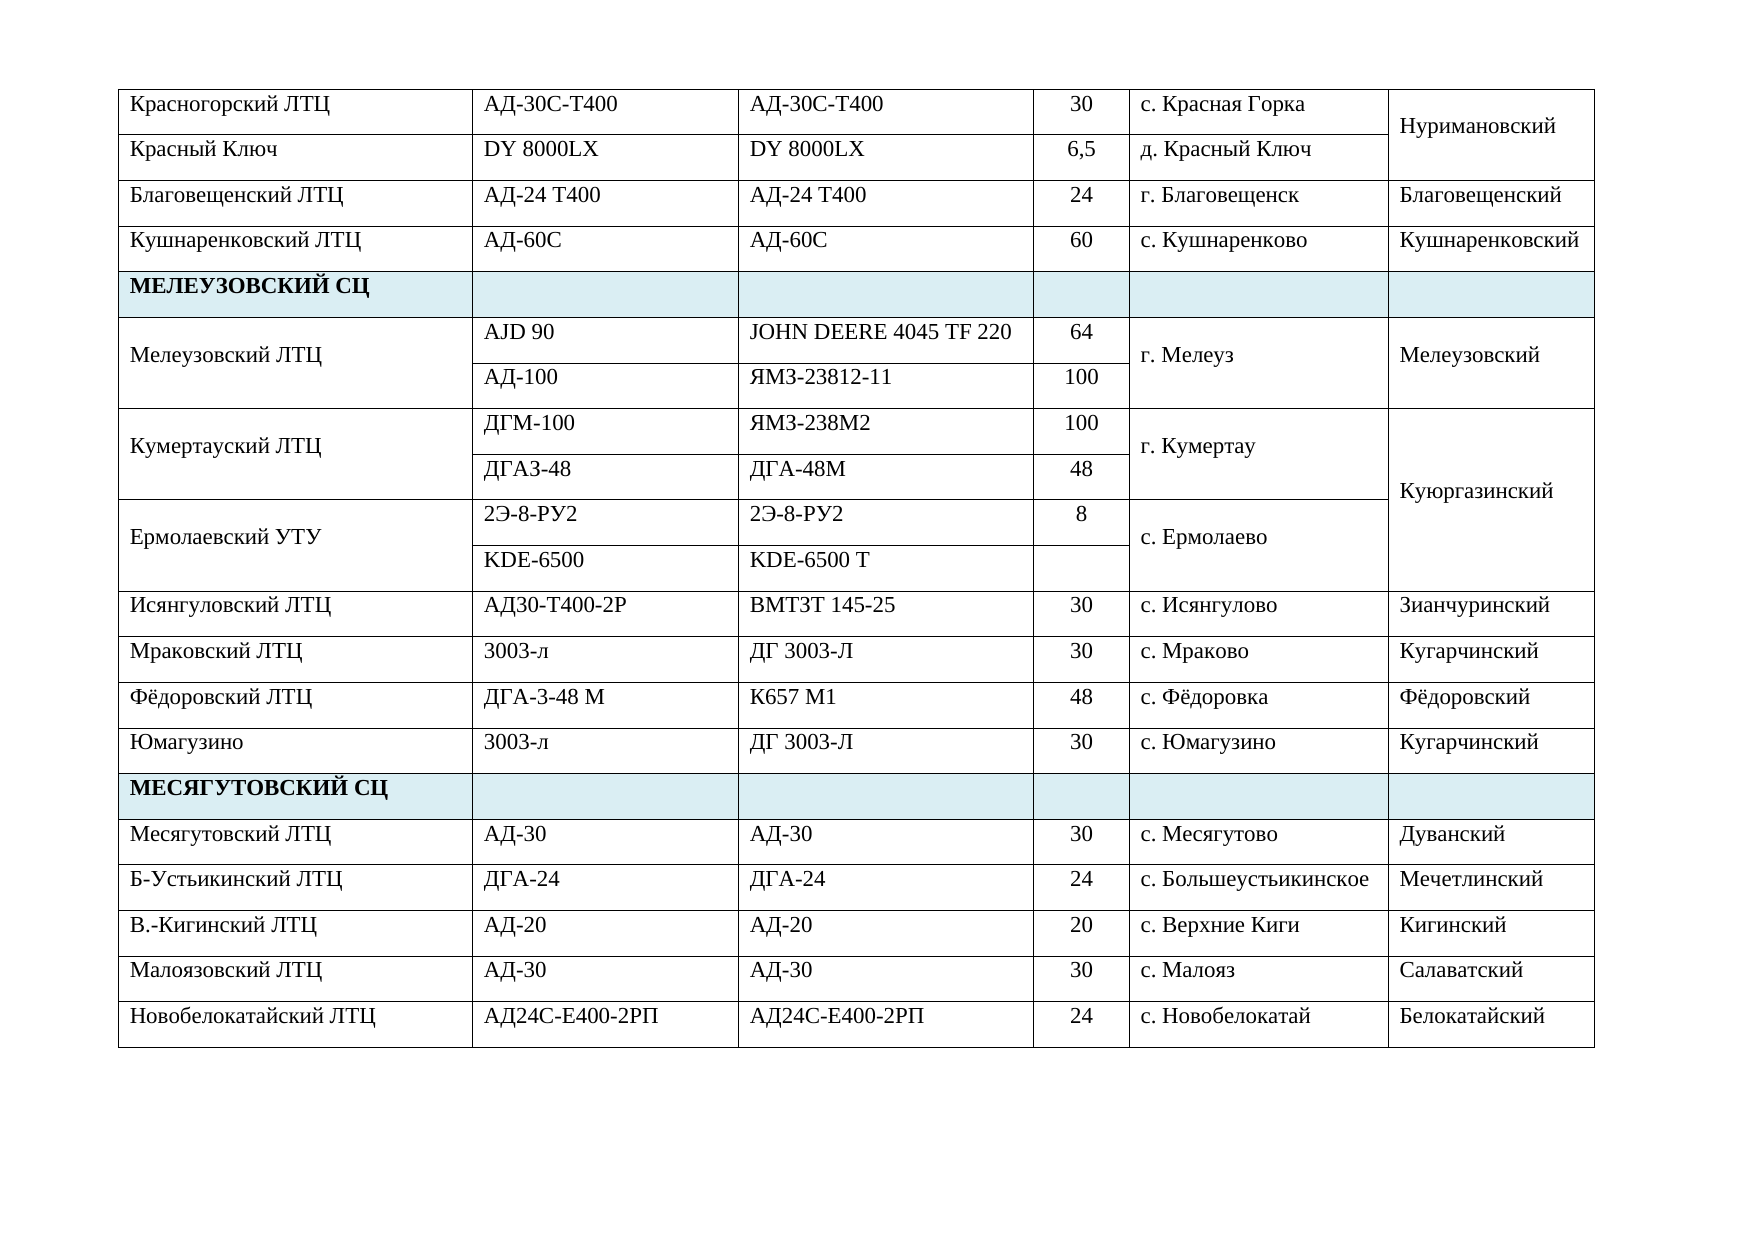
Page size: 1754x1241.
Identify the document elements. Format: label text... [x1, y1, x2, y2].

table_cell 20 [1034, 911, 1129, 956]
table_cell Фёдоровский ЛТЦ [119, 683, 472, 727]
table_cell Мраковский ЛТЦ [119, 637, 472, 682]
table_cell 6,5 [1034, 135, 1129, 180]
table_cell 30 [1034, 637, 1129, 682]
table_cell Малоязовский ЛТЦ [119, 957, 472, 1001]
table_cell Благовещенский [1389, 181, 1594, 226]
table_cell ВМТЗТ 145-25 [739, 592, 1033, 636]
table_cell с. Ермолаево [1130, 500, 1388, 591]
table_cell 30 [1034, 90, 1129, 134]
table_cell DY 8000LX [739, 135, 1033, 180]
table_cell 60 [1034, 227, 1129, 271]
table_cell Исянгуловский ЛТЦ [119, 592, 472, 636]
table_cell Кугарчинский [1389, 729, 1594, 773]
table_cell АД-60С [473, 227, 738, 271]
table_cell Мелеузовский ЛТЦ [119, 318, 472, 408]
table_cell АД24С-Е400-2РП [473, 1002, 738, 1047]
table_cell АД-30С-Т400 [473, 90, 738, 134]
table_cell с. Кушнаренково [1130, 227, 1388, 271]
table_cell с. Исянгулово [1130, 592, 1388, 636]
table_cell АД-30 [739, 957, 1033, 1001]
table_cell ДГА-3-48 М [473, 683, 738, 727]
table_cell 8 [1034, 500, 1129, 545]
table_cell Кигинский [1389, 911, 1594, 956]
table_cell [473, 774, 738, 819]
table_cell ДГ 3003-Л [739, 637, 1033, 682]
table_cell Красный Ключ [119, 135, 472, 180]
table_cell с. Месягутово [1130, 820, 1388, 864]
table_cell Дуванский [1389, 820, 1594, 864]
table_cell АД30-Т400-2Р [473, 592, 738, 636]
table_cell Кушнаренковский ЛТЦ [119, 227, 472, 271]
table_cell KDE-6500 T [739, 546, 1033, 591]
table_cell 2Э-8-РУ2 [473, 500, 738, 545]
table_cell 3003-л [473, 637, 738, 682]
table_cell Фёдоровский [1389, 683, 1594, 727]
table_cell ДГМ-100 [473, 409, 738, 454]
table_cell АД-20 [473, 911, 738, 956]
table_cell с. Верхние Киги [1130, 911, 1388, 956]
table_cell с. Фёдоровка [1130, 683, 1388, 727]
table_cell [1034, 546, 1129, 591]
table_cell с. Малояз [1130, 957, 1388, 1001]
table_cell 2Э-8-РУ2 [739, 500, 1033, 545]
table_cell К657 М1 [739, 683, 1033, 727]
table_cell В.-Кигинский ЛТЦ [119, 911, 472, 956]
table_cell Салаватский [1389, 957, 1594, 1001]
table_cell АД-30С-Т400 [739, 90, 1033, 134]
table_cell 3003-л [473, 729, 738, 773]
table_cell ЯМЗ-238М2 [739, 409, 1033, 454]
table_cell AJD 90 [473, 318, 738, 362]
table_cell 64 [1034, 318, 1129, 362]
table_cell Новобелокатайский ЛТЦ [119, 1002, 472, 1047]
table_cell Месягутовский ЛТЦ [119, 820, 472, 864]
table_cell Красногорский ЛТЦ [119, 90, 472, 134]
table_cell Ермолаевский УТУ [119, 500, 472, 591]
table_cell [473, 272, 738, 317]
table_cell 100 [1034, 409, 1129, 454]
table_cell ДГ 3003-Л [739, 729, 1033, 773]
table_cell KDE-6500 [473, 546, 738, 591]
table_cell [739, 272, 1033, 317]
table_cell Кумертауский ЛТЦ [119, 409, 472, 499]
table_cell АД-20 [739, 911, 1033, 956]
table_cell JOHN DEERE 4045 TF 220 [739, 318, 1033, 362]
table_cell г. Кумертау [1130, 409, 1388, 499]
table_cell Юмагузино [119, 729, 472, 773]
table_cell ДГА-24 [473, 865, 738, 910]
table_cell АД-30 [739, 820, 1033, 864]
table_cell Кушнаренковский [1389, 227, 1594, 271]
table_cell ДГАЗ-48 [473, 455, 738, 499]
table_cell ДГА-48М [739, 455, 1033, 499]
table_cell МЕСЯГУТОВСКИЙ СЦ [119, 774, 472, 819]
table_cell 30 [1034, 592, 1129, 636]
table_cell д. Красный Ключ [1130, 135, 1388, 180]
table_cell г. Мелеуз [1130, 318, 1388, 408]
table_cell г. Благовещенск [1130, 181, 1388, 226]
table_cell с. Юмагузино [1130, 729, 1388, 773]
table_cell Благовещенский ЛТЦ [119, 181, 472, 226]
table_cell Кугарчинский [1389, 637, 1594, 682]
table_cell [1034, 774, 1129, 819]
table_cell 24 [1034, 1002, 1129, 1047]
table_cell Мелеузовский [1389, 318, 1594, 408]
table_cell АД-24 Т400 [739, 181, 1033, 226]
table_cell 100 [1034, 364, 1129, 408]
table_cell 48 [1034, 455, 1129, 499]
table_cell [1130, 272, 1388, 317]
table_cell 24 [1034, 181, 1129, 226]
table_cell АД-24 Т400 [473, 181, 738, 226]
table_cell АД24С-Е400-2РП [739, 1002, 1033, 1047]
table_cell АД-60С [739, 227, 1033, 271]
table_cell с. Новобелокатай [1130, 1002, 1388, 1047]
table_cell [1389, 774, 1594, 819]
table_cell ЯМЗ-23812-11 [739, 364, 1033, 408]
table_cell [1034, 272, 1129, 317]
table_cell Белокатайский [1389, 1002, 1594, 1047]
table_cell АД-30 [473, 820, 738, 864]
table_cell АД-100 [473, 364, 738, 408]
table_cell DY 8000LX [473, 135, 738, 180]
table_cell с. Большеустьикинское [1130, 865, 1388, 910]
table_cell ДГА-24 [739, 865, 1033, 910]
table_cell Мечетлинский [1389, 865, 1594, 910]
table_cell [1389, 272, 1594, 317]
table_cell Куюргазинский [1389, 409, 1594, 591]
table_cell 30 [1034, 820, 1129, 864]
table_cell МЕЛЕУЗОВСКИЙ СЦ [119, 272, 472, 317]
table_cell с. Мраково [1130, 637, 1388, 682]
table_cell Зианчуринский [1389, 592, 1594, 636]
table_cell Нуримановский [1389, 90, 1594, 180]
table_cell 48 [1034, 683, 1129, 727]
table_cell 30 [1034, 957, 1129, 1001]
table_cell 30 [1034, 729, 1129, 773]
table_cell Б-Устьикинский ЛТЦ [119, 865, 472, 910]
table_cell АД-30 [473, 957, 738, 1001]
table_cell с. Красная Горка [1130, 90, 1388, 134]
table_cell [739, 774, 1033, 819]
table_cell 24 [1034, 865, 1129, 910]
table_cell [1130, 774, 1388, 819]
